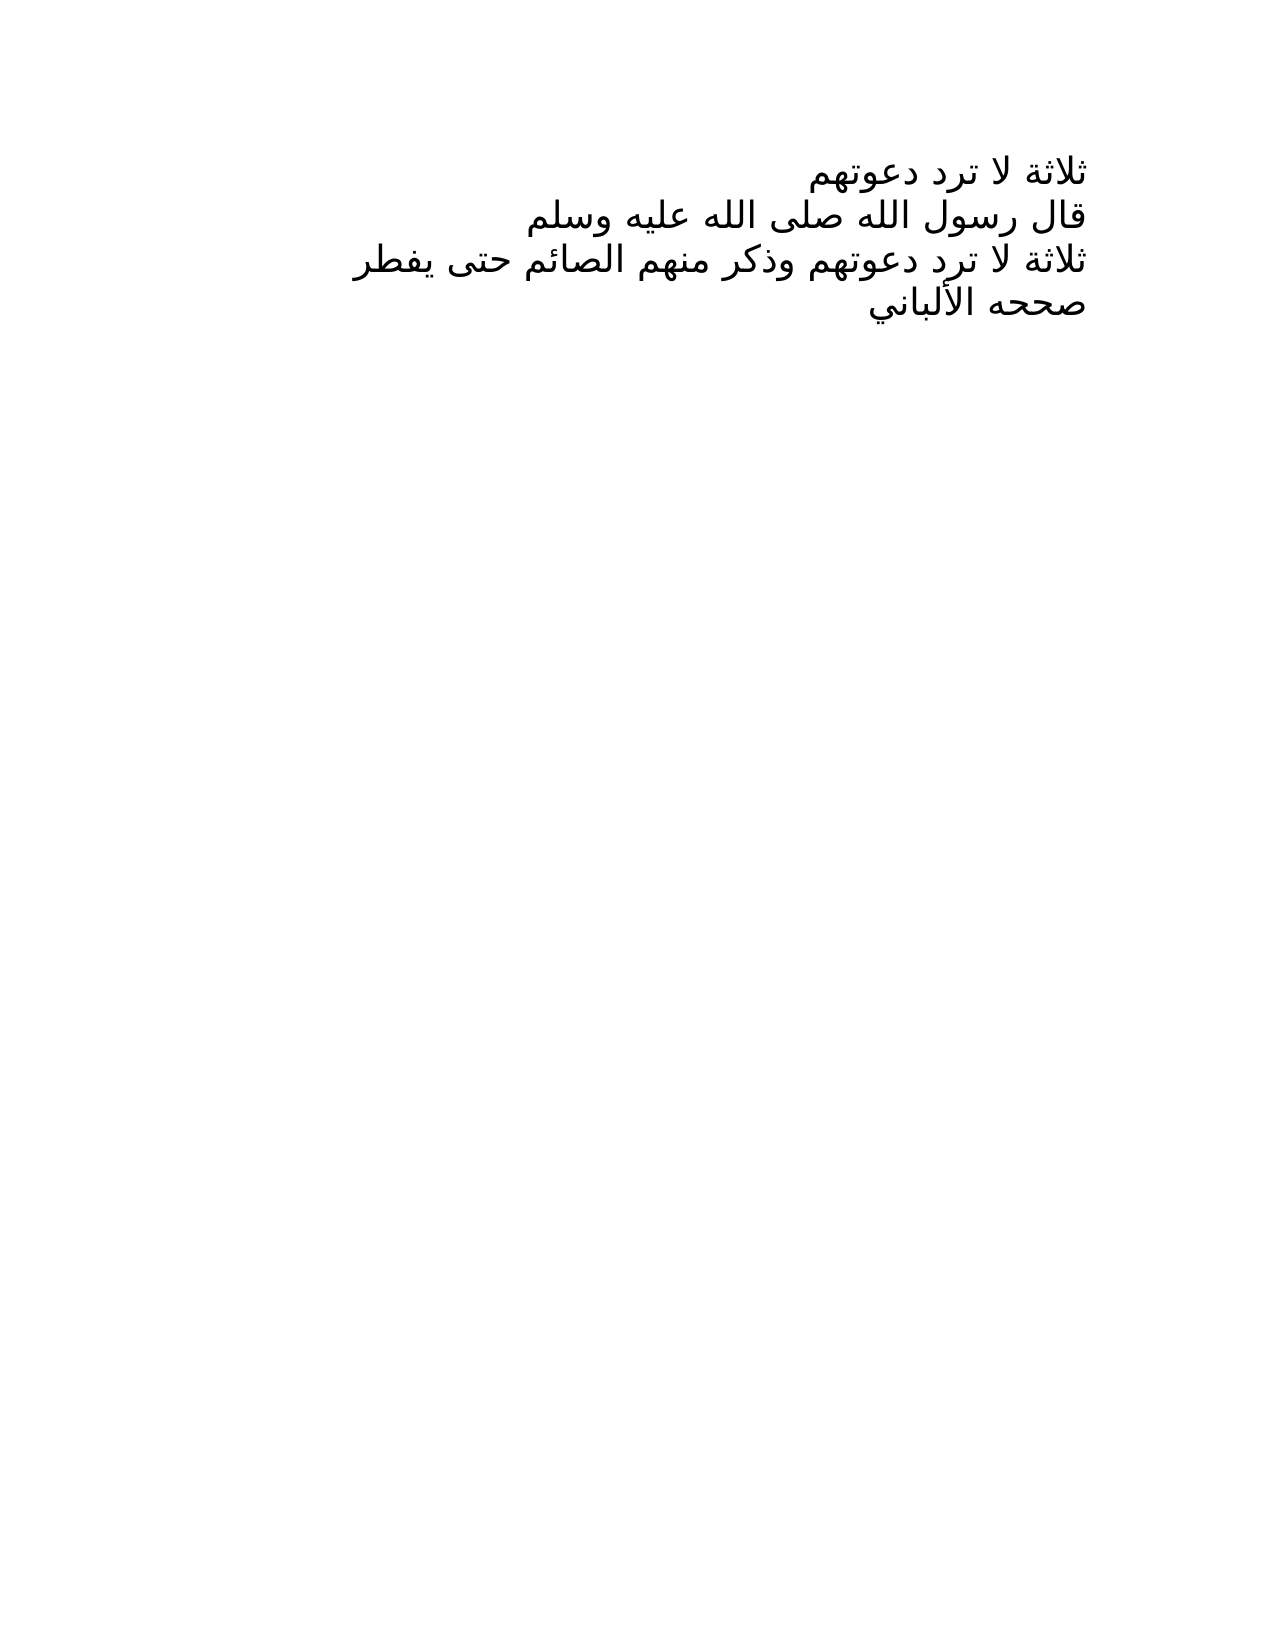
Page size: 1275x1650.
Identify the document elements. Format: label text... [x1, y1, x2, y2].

text صححه الألباني [187, 281, 1087, 324]
text قال رسول الله صلى الله عليه وسلم [187, 194, 1087, 237]
text ثلاثة لا ترد دعوتهم وذكر منهم الصائم حتى يفطر [187, 237, 1087, 281]
text ثلاثة لا ترد دعوتهم [187, 150, 1087, 194]
